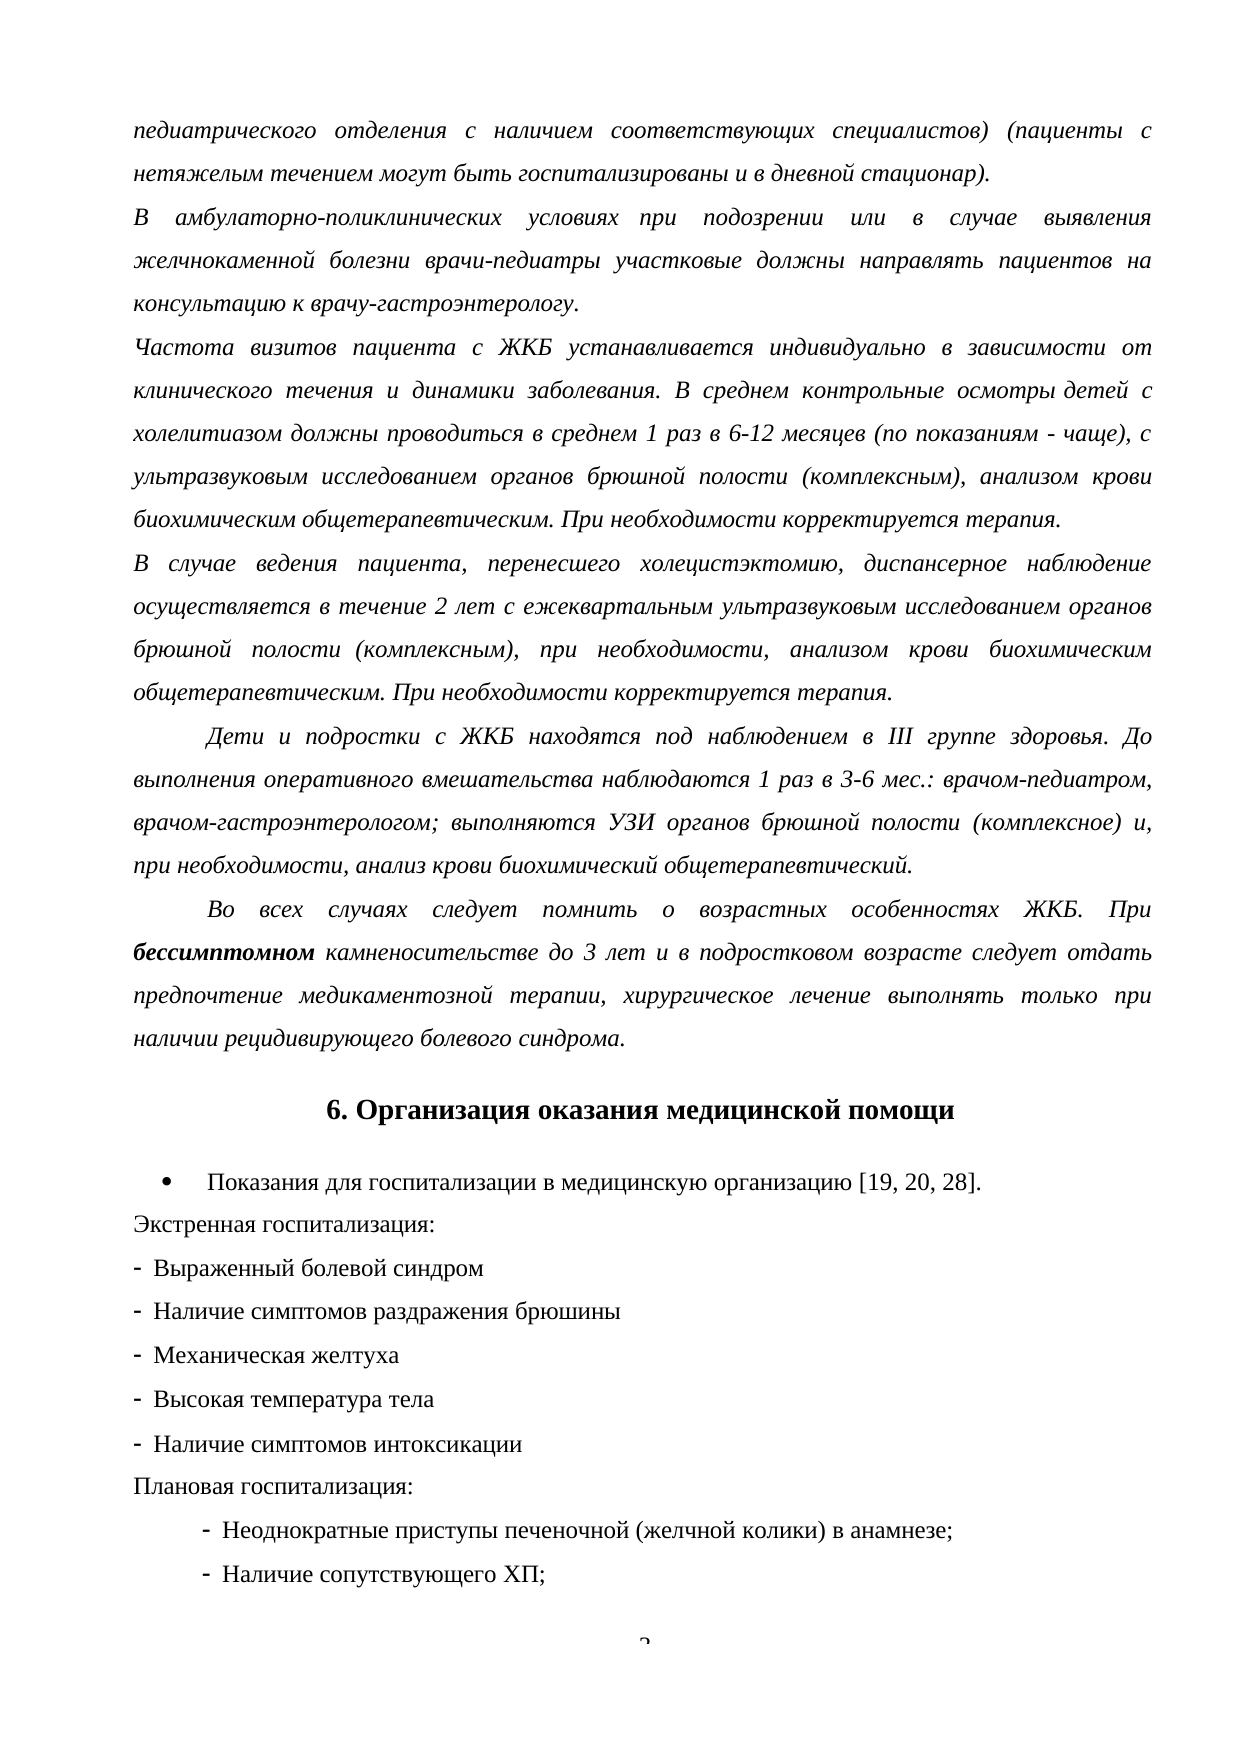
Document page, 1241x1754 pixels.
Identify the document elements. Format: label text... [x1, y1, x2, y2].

list Выраженный болевой синдром [133, 1253, 1163, 1281]
list Неоднократные приступы печеночной (желчной колики) в анамнезе; [202, 1515, 1163, 1544]
text Дети и подростки с ЖКБ находятся под наблюдением в III группе здоровья. До выполнения оперативного вмешательства наблюдаются 1 раз в 3-6 мес.: врачом-педиатром, врачом-гастроэнтерологом; выполняются УЗИ органов брюшной полости (комплексное) и, при необходимости, анализ крови биохимический общетерапевтический. [133, 721, 1152, 879]
subtitle Организация оказания медицинской помощи [326, 1092, 1163, 1125]
text В амбулаторно-поликлинических условиях при подозрении или в случае выявления желчнокаменной болезни врачи-педиатры участковые должны направлять пациентов на консультацию к врачу-гастроэнтерологу. [133, 202, 1152, 317]
list Наличие симптомов интоксикации Плановая госпитализация: [133, 1429, 525, 1500]
list Наличие сопутствующего ХП; [202, 1559, 1163, 1588]
text В случае ведения пациента, перенесшего холецистэктомию, диспансерное наблюдение осуществляется в течение 2 лет с ежеквартальным ультразвуковым исследованием органов брюшной полости (комплексным), при необходимости, анализом крови биохимическим общетерапевтическим. При необходимости корректируется терапия. [133, 548, 1152, 706]
list Высокая температура тела [133, 1384, 1163, 1413]
list Механическая желтуха [133, 1341, 1163, 1369]
text Во всех случаях следует помнить о возрастных особенностях ЖКБ. При бессимптомном камненосительстве до 3 лет и в подростковом возрасте следует отдать предпочтение медикаментозной терапии, хирургическое лечение выполнять только при наличии рецидивирующего болевого синдрома. [133, 894, 1152, 1052]
list Показания для госпитализации в медицинскую организацию [19, 20, 28]. Экстренная госпитализация: [133, 1167, 986, 1238]
text педиатрического отделения с наличием соответствующих специалистов) (пациенты с нетяжелым течением могут быть госпитализированы и в дневной стационар). [133, 115, 1152, 187]
text Частота визитов пациента с ЖКБ устанавливается индивидуально в зависимости от клинического течения и динамики заболевания. В среднем контрольные осмотры детей с холелитиазом должны проводиться в среднем 1 раз в 6-12 месяцев (по показаниям - чаще), с ультразвуковым исследованием органов брюшной полости (комплексным), анализом крови биохимическим общетерапевтическим. При необходимости корректируется терапия. [133, 332, 1152, 533]
list Наличие симптомов раздражения брюшины [133, 1296, 1163, 1325]
